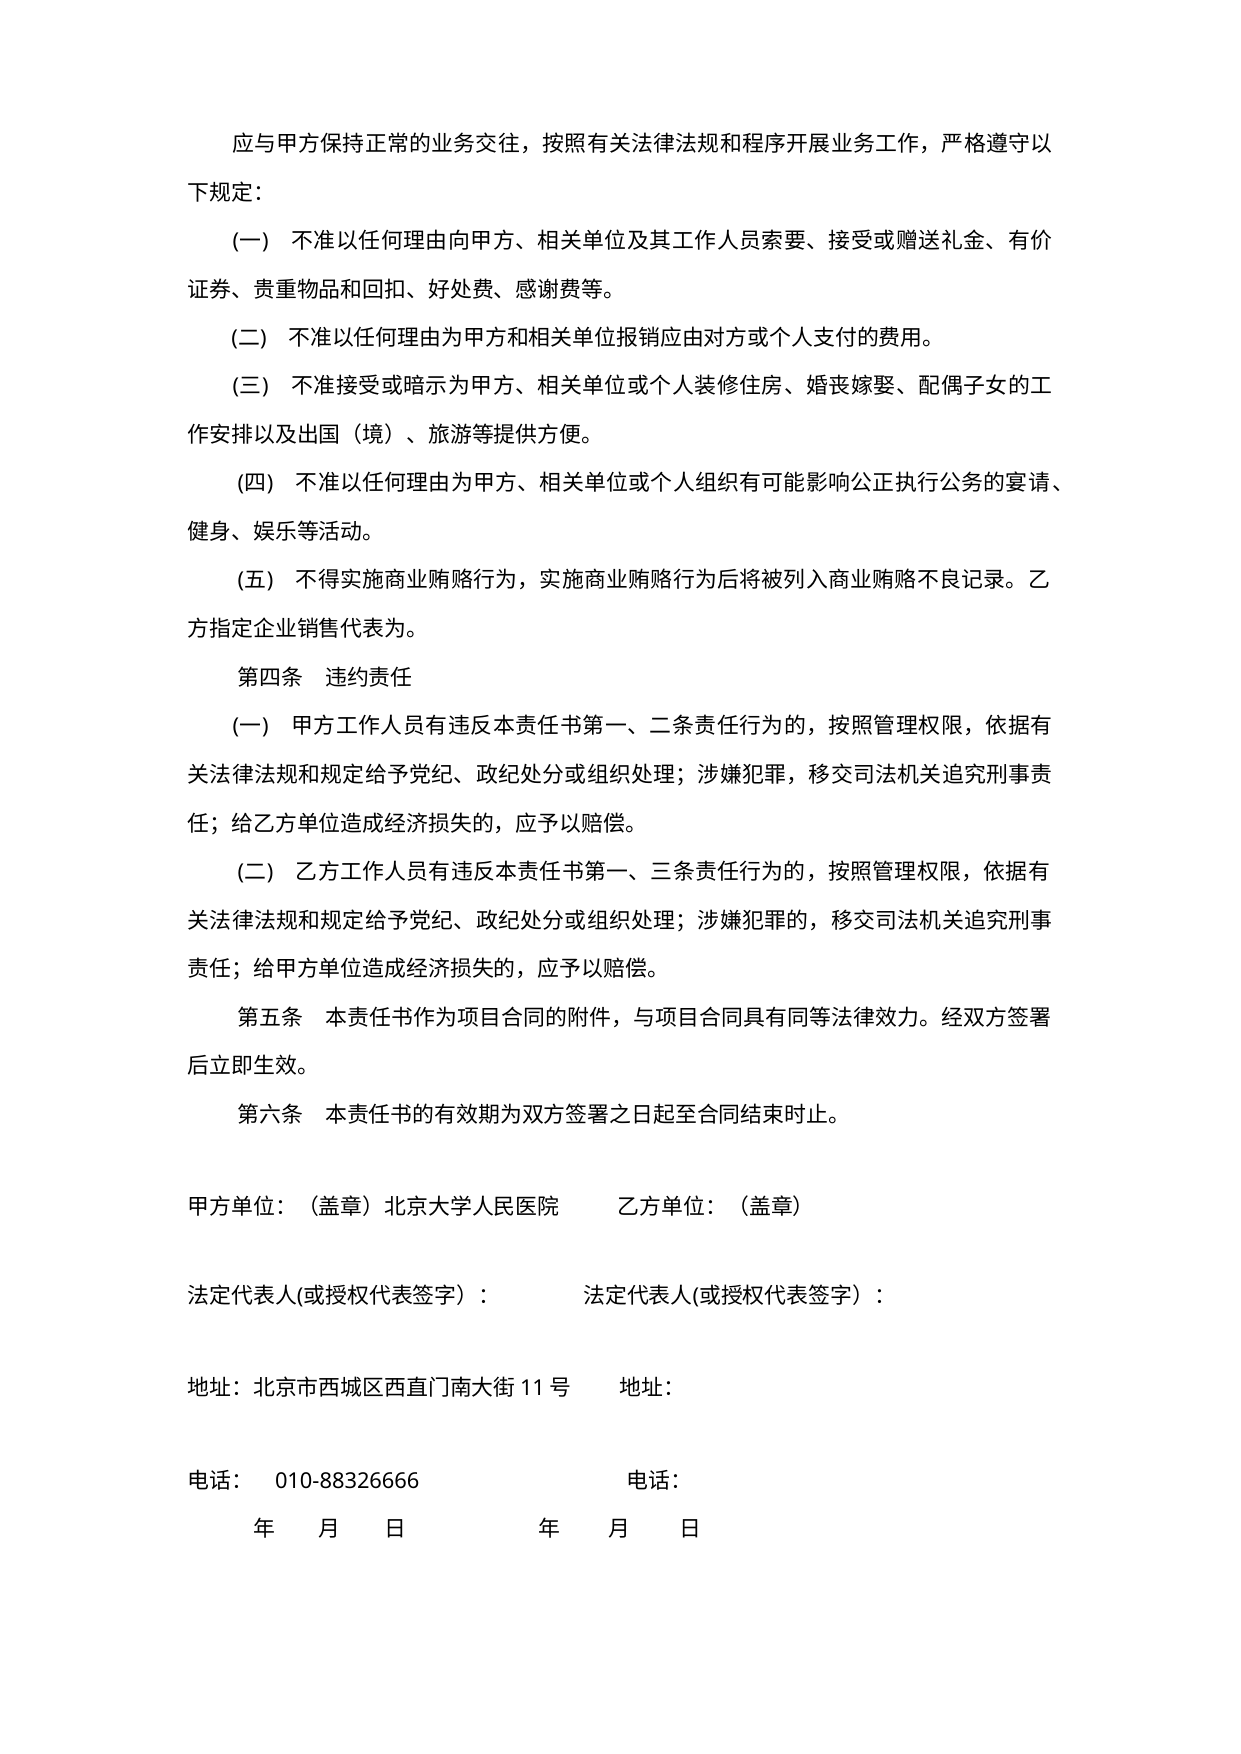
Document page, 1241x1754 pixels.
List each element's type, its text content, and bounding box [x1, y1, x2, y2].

text 年 月 日 年 月 日 [187, 1511, 1053, 1542]
text (一) 不准以任何理由向甲方、相关单位及其工作人员索要、接受或赠送礼金、有价证券、贵重物品和回扣、好处费、感谢费等。 [187, 223, 1053, 304]
text 法定代表人(或授权代表签字）： 法定代表人(或授权代表签字）： [187, 1278, 1053, 1310]
text 第五条 本责任书作为项目合同的附件，与项目合同具有同等法律效力。经双方签署后立即生效。 [187, 999, 1053, 1081]
text 电话： 010-88326666 电话： [187, 1463, 1053, 1495]
text 第四条 违约责任 [187, 659, 1053, 692]
text 甲方单位：（盖章）北京大学人民医院 乙方单位：（盖章） [187, 1189, 1053, 1221]
text (一) 甲方工作人员有违反本责任书第一、二条责任行为的，按照管理权限，依据有关法律法规和规定给予党纪、政纪处分或组织处理；涉嫌犯罪，移交司法机关追究刑事责任；给乙方单位造成经济损失的，应予以赔偿。 [187, 708, 1053, 838]
text 应与甲方保持正常的业务交往，按照有关法律法规和程序开展业务工作，严格遵守以下规定： [187, 126, 1053, 207]
text (二) 不准以任何理由为甲方和相关单位报销应由对方或个人支付的费用。 [187, 320, 1053, 352]
text (四) 不准以任何理由为甲方、相关单位或个人组织有可能影响公正执行公务的宴请、健身、娱乐等活动。 [187, 465, 1053, 546]
text 地址：北京市西城区西直门南大街11号 地址： [187, 1370, 1053, 1402]
text 第六条 本责任书的有效期为双方签署之日起至合同结束时止。 [187, 1096, 1053, 1129]
text (五) 不得实施商业贿赂行为，实施商业贿赂行为后将被列入商业贿赂不良记录。乙方指定企业销售代表为。 [187, 562, 1053, 643]
text (三) 不准接受或暗示为甲方、相关单位或个人装修住房、婚丧嫁娶、配偶子女的工作安排以及出国（境）、旅游等提供方便。 [187, 368, 1053, 449]
text (二) 乙方工作人员有违反本责任书第一、三条责任行为的，按照管理权限，依据有关法律法规和规定给予党纪、政纪处分或组织处理；涉嫌犯罪的，移交司法机关追究刑事责任；给甲方单位造成经济损失的，应予以赔偿。 [187, 853, 1053, 983]
